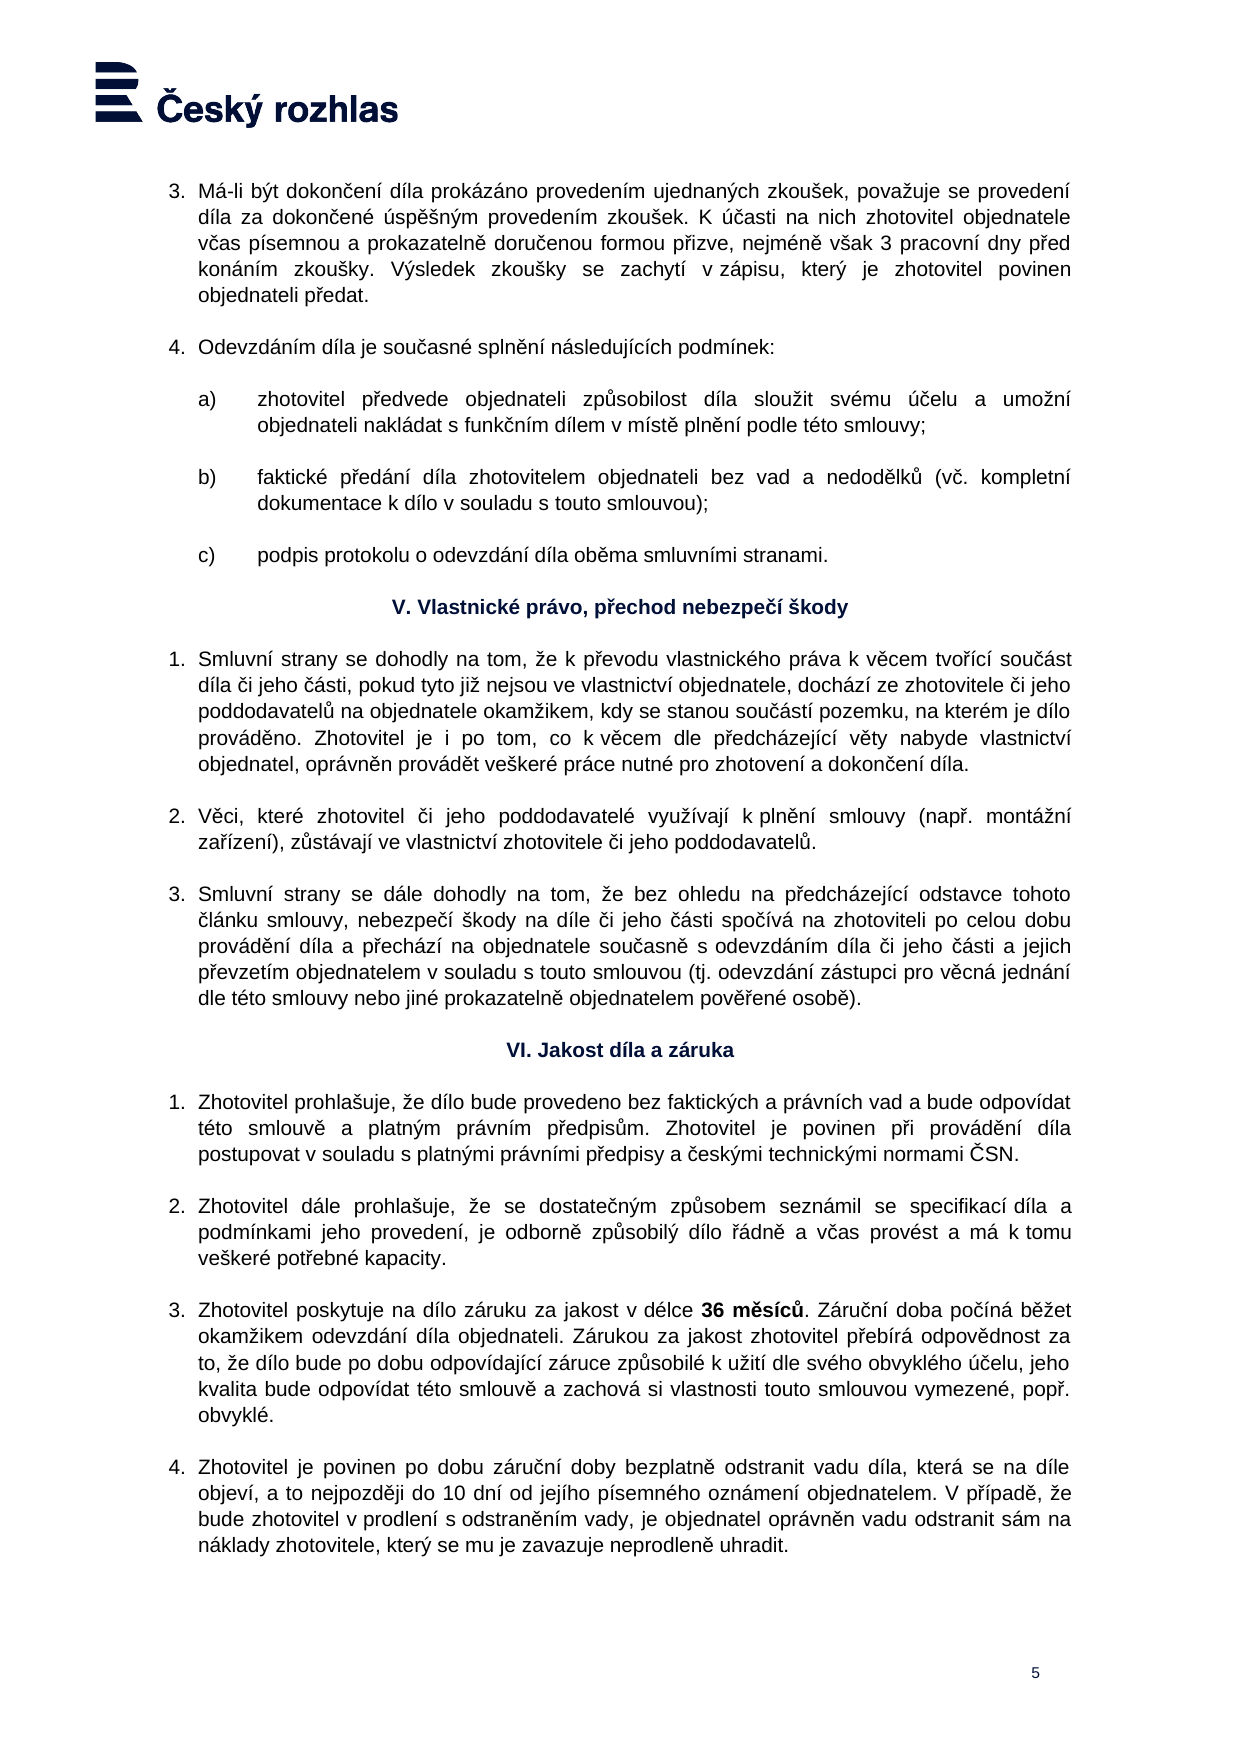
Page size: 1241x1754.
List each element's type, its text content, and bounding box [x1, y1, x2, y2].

list Zhotovitel poskytuje na dílo záruku za jakost v délce 36 měsíců. Záruční doba počíná běžet okamžikem odevzdání díla objednateli. Zárukou za jakost zhotovitel přebírá odpovědnost za to, že dílo bude po dobu odpovídající záruce způsobilé k užití dle svého obvyklého účelu, jeho kvalita bude odpovídat této smlouvě a zachová si vlastnosti touto smlouvou vymezené, popř. obvyklé. [168, 1297, 1072, 1427]
list Zhotovitel prohlašuje, že dílo bude provedeno bez faktických a právních vad a bude odpovídat této smlouvě a platným právním předpisům. Zhotovitel je povinen při provádění díla postupovat v souladu s platnými právními předpisy a českými technickými normami ČSN. [168, 1089, 1072, 1167]
list zhotovitel předvede objednateli způsobilost díla sloužit svému účelu a umožní objednateli nakládat s funkčním dílem v místě plnění podle této smlouvy; [198, 386, 1072, 438]
subtitle Jakost díla a záruka [168, 1037, 1072, 1063]
list Zhotovitel je povinen po dobu záruční doby bezplatně odstranit vadu díla, která se na díle objeví, a to nejpozději do 10 dní od jejího písemného oznámení objednatelem. V případě, že bude zhotovitel v prodlení s odstraněním vady, je objednatel oprávněn vadu odstranit sám na náklady zhotovitele, který se mu je zavazuje neprodleně uhradit. [168, 1453, 1072, 1557]
picture [95, 62, 398, 128]
list faktické předání díla zhotovitelem objednateli bez vad a nedodělků (vč. kompletní dokumentace k dílo v souladu s touto smlouvou); [198, 464, 1072, 516]
list Odevzdáním díla je současné splnění následujících podmínek: [168, 333, 1072, 359]
list Věci, které zhotovitel či jeho poddodavatelé využívají k plnění smlouvy (např. montážní zařízení), zůstávají ve vlastnictví zhotovitele či jeho poddodavatelů. [168, 802, 1072, 854]
list podpis protokolu o odevzdání díla oběma smluvními stranami. [198, 542, 1072, 568]
list Smluvní strany se dále dohodly na tom, že bez ohledu na předcházející odstavce tohoto článku smlouvy, nebezpečí škody na díle či jeho části spočívá na zhotoviteli po celou dobu provádění díla a přechází na objednatele současně s odevzdáním díla či jeho části a jejich převzetím objednatelem v souladu s touto smlouvou (tj. odevzdání zástupci pro věcná jednání dle této smlouvy nebo jiné prokazatelně objednatelem pověřené osobě). [168, 880, 1072, 1011]
list Má-li být dokončení díla prokázáno provedením ujednaných zkoušek, považuje se provedení díla za dokončené úspěšným provedením zkoušek. K účasti na nich zhotovitel objednatele včas písemnou a prokazatelně doručenou formou přizve, nejméně však 3 pracovní dny před konáním zkoušky. Výsledek zkoušky se zachytí v zápisu, který je zhotovitel povinen objednateli předat. [168, 177, 1072, 307]
list Smluvní strany se dohodly na tom, že k převodu vlastnického práva k věcem tvořící součást díla či jeho části, pokud tyto již nejsou ve vlastnictví objednatele, dochází ze zhotovitele či jeho poddodavatelů na objednatele okamžikem, kdy se stanou součástí pozemku, na kterém je dílo prováděno. Zhotovitel je i po tom, co k věcem dle předcházející věty nabyde vlastnictví objednatel, oprávněn provádět veškeré práce nutné pro zhotovení a dokončení díla. [168, 646, 1072, 776]
list Zhotovitel dále prohlašuje, že se dostatečným způsobem seznámil se specifikací díla a podmínkami jeho provedení, je odborně způsobilý dílo řádně a včas provést a má k tomu veškeré potřebné kapacity. [168, 1193, 1072, 1271]
subtitle Vlastnické právo, přechod nebezpečí škody [168, 594, 1072, 620]
